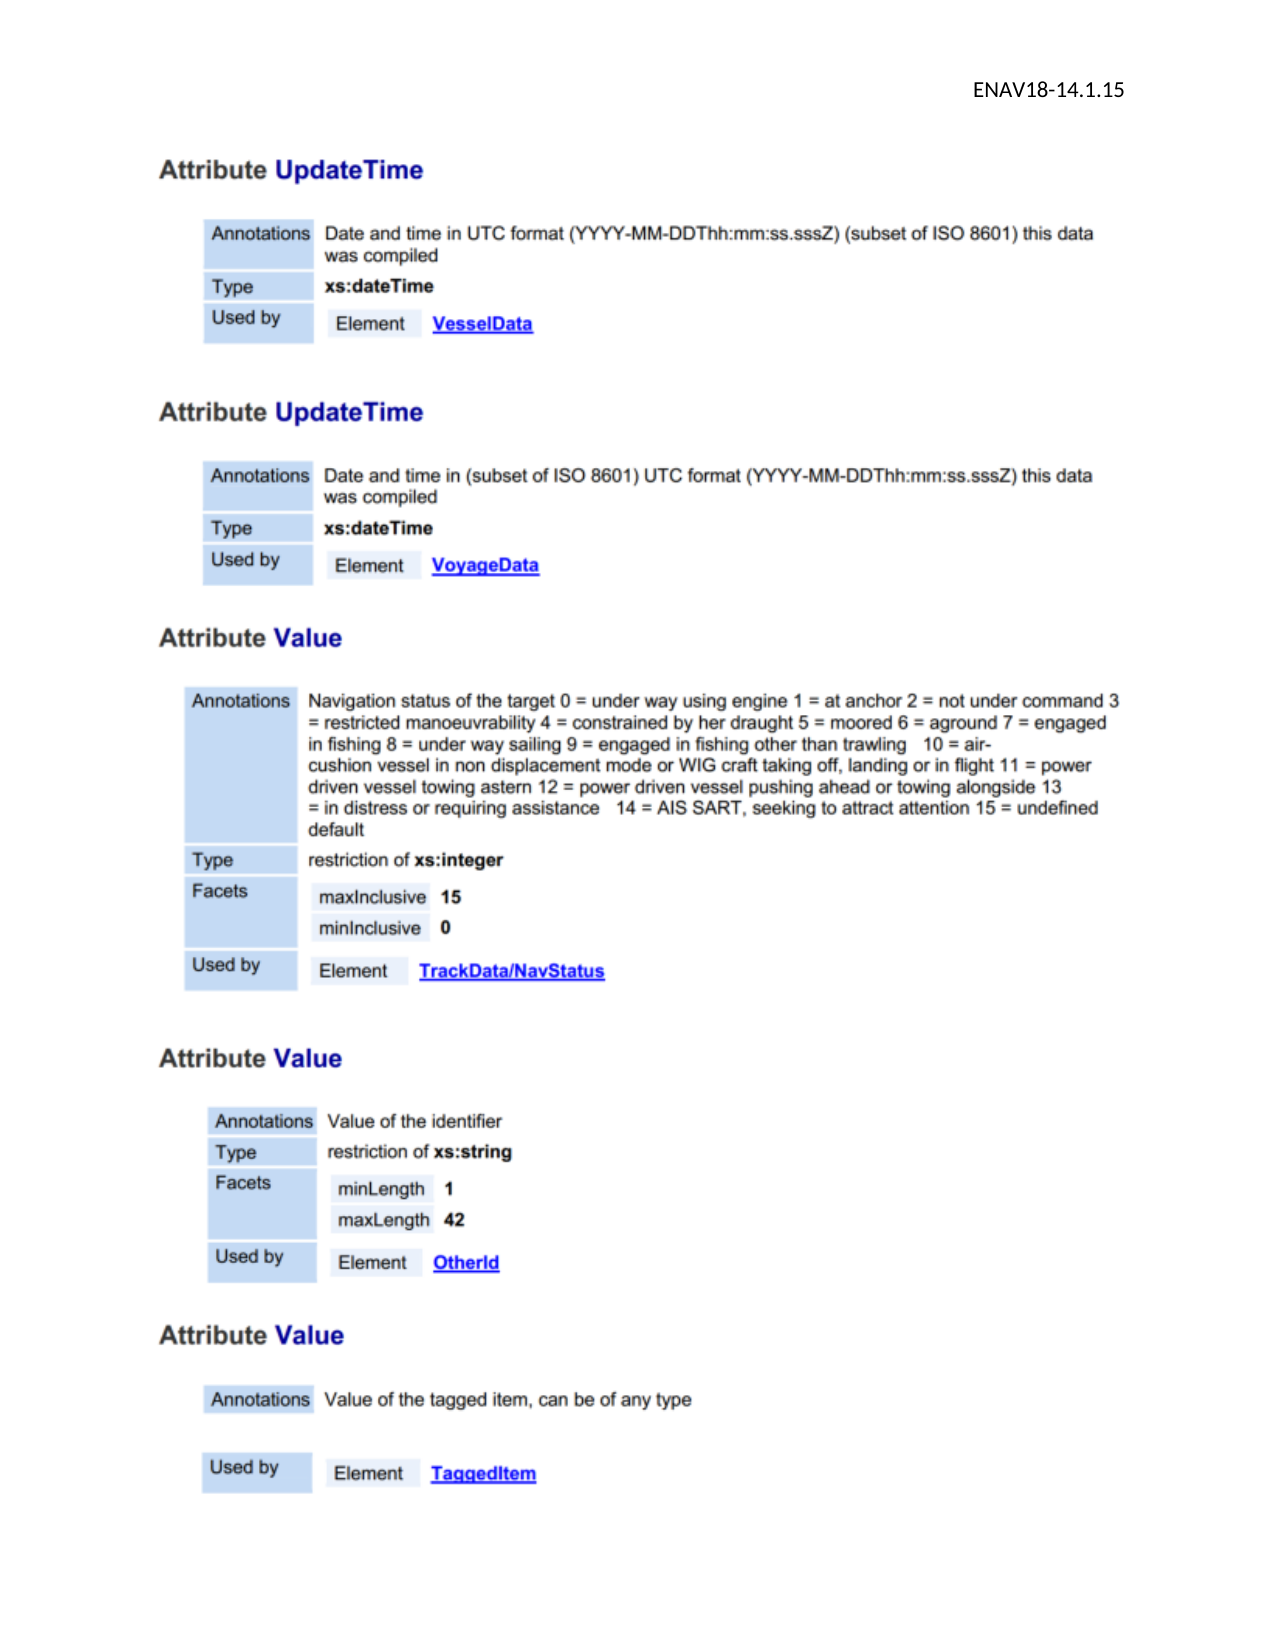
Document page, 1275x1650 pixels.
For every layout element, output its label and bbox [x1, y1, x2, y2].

picture [150, 1445, 543, 1497]
picture [150, 150, 1099, 597]
picture [150, 621, 1125, 1291]
picture [150, 1315, 700, 1421]
